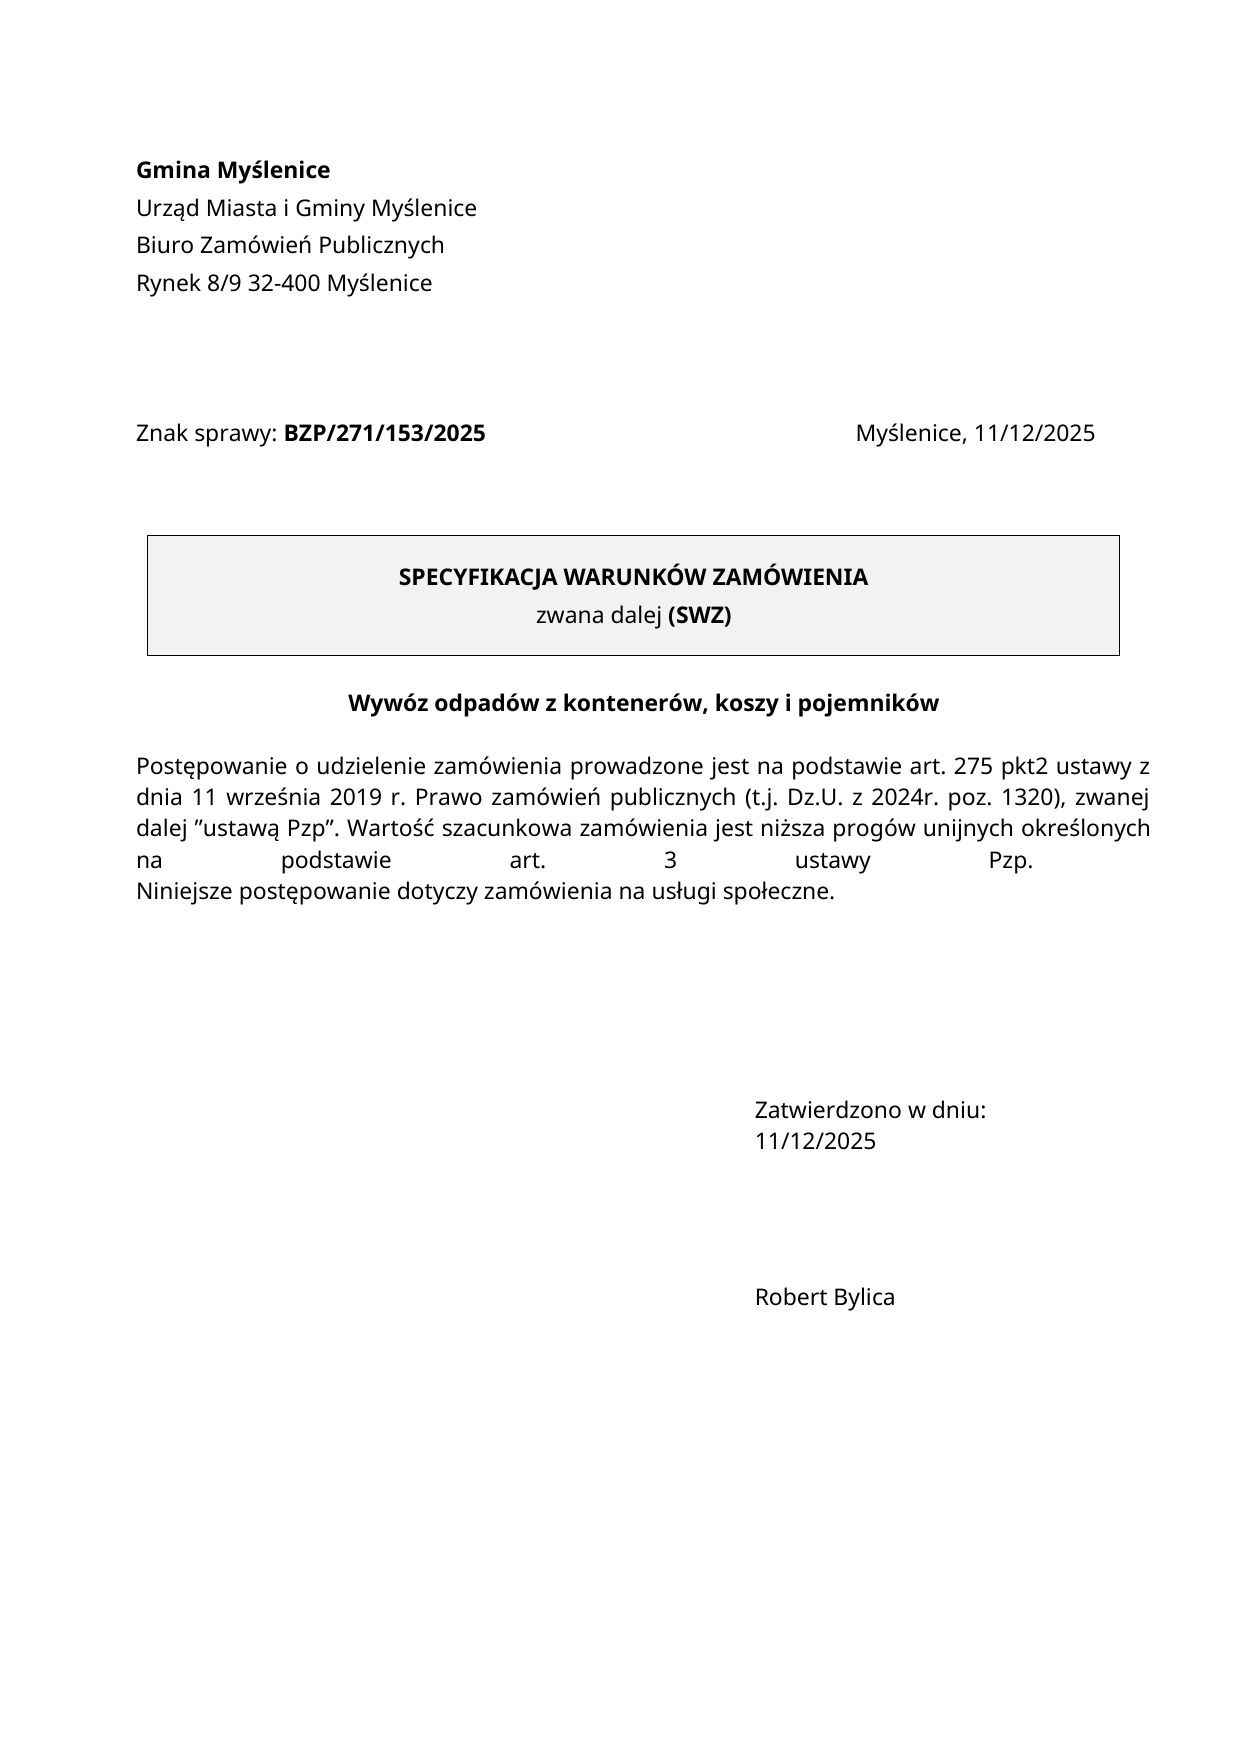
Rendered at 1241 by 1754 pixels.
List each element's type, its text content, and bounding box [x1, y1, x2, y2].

text 11/12/2025 [754, 1125, 1152, 1156]
text Zatwierdzono w dniu: [754, 1093, 1152, 1125]
text Rynek 8/9 32-400 Myślenice [136, 266, 1152, 298]
text Gmina Myślenice [136, 154, 1152, 185]
text Biuro Zamówień Publicznych [136, 229, 1152, 260]
text Postępowanie o udzielenie zamówienia prowadzone jest na podstawie art. 275 pkt2 ustawy z dnia 11 września 2019 r. Prawo zamówień publicznych (t.j. Dz.U. z 2024r. poz. 1320), zwanej dalej ”ustawą Pzp”. Wartość szacunkowa zamówienia jest niższa progów unijnych określonych na podstawie art. 3 ustawy Pzp. Niniejsze postępowanie dotyczy zamówienia na usługi społeczne. [136, 750, 1152, 906]
table_header SPECYFIKACJA WARUNKÓW ZAMÓWIENIA zwana dalej (SWZ) [148, 536, 1119, 655]
text Wywóz odpadów z kontenerów, koszy i pojemników [136, 687, 1152, 718]
text Robert Bylica [754, 1281, 1152, 1312]
text Znak sprawy: BZP/271/153/2025 Myślenice, 11/12/2025 [136, 416, 1152, 448]
text Urząd Miasta i Gminy Myślenice [136, 191, 1152, 223]
